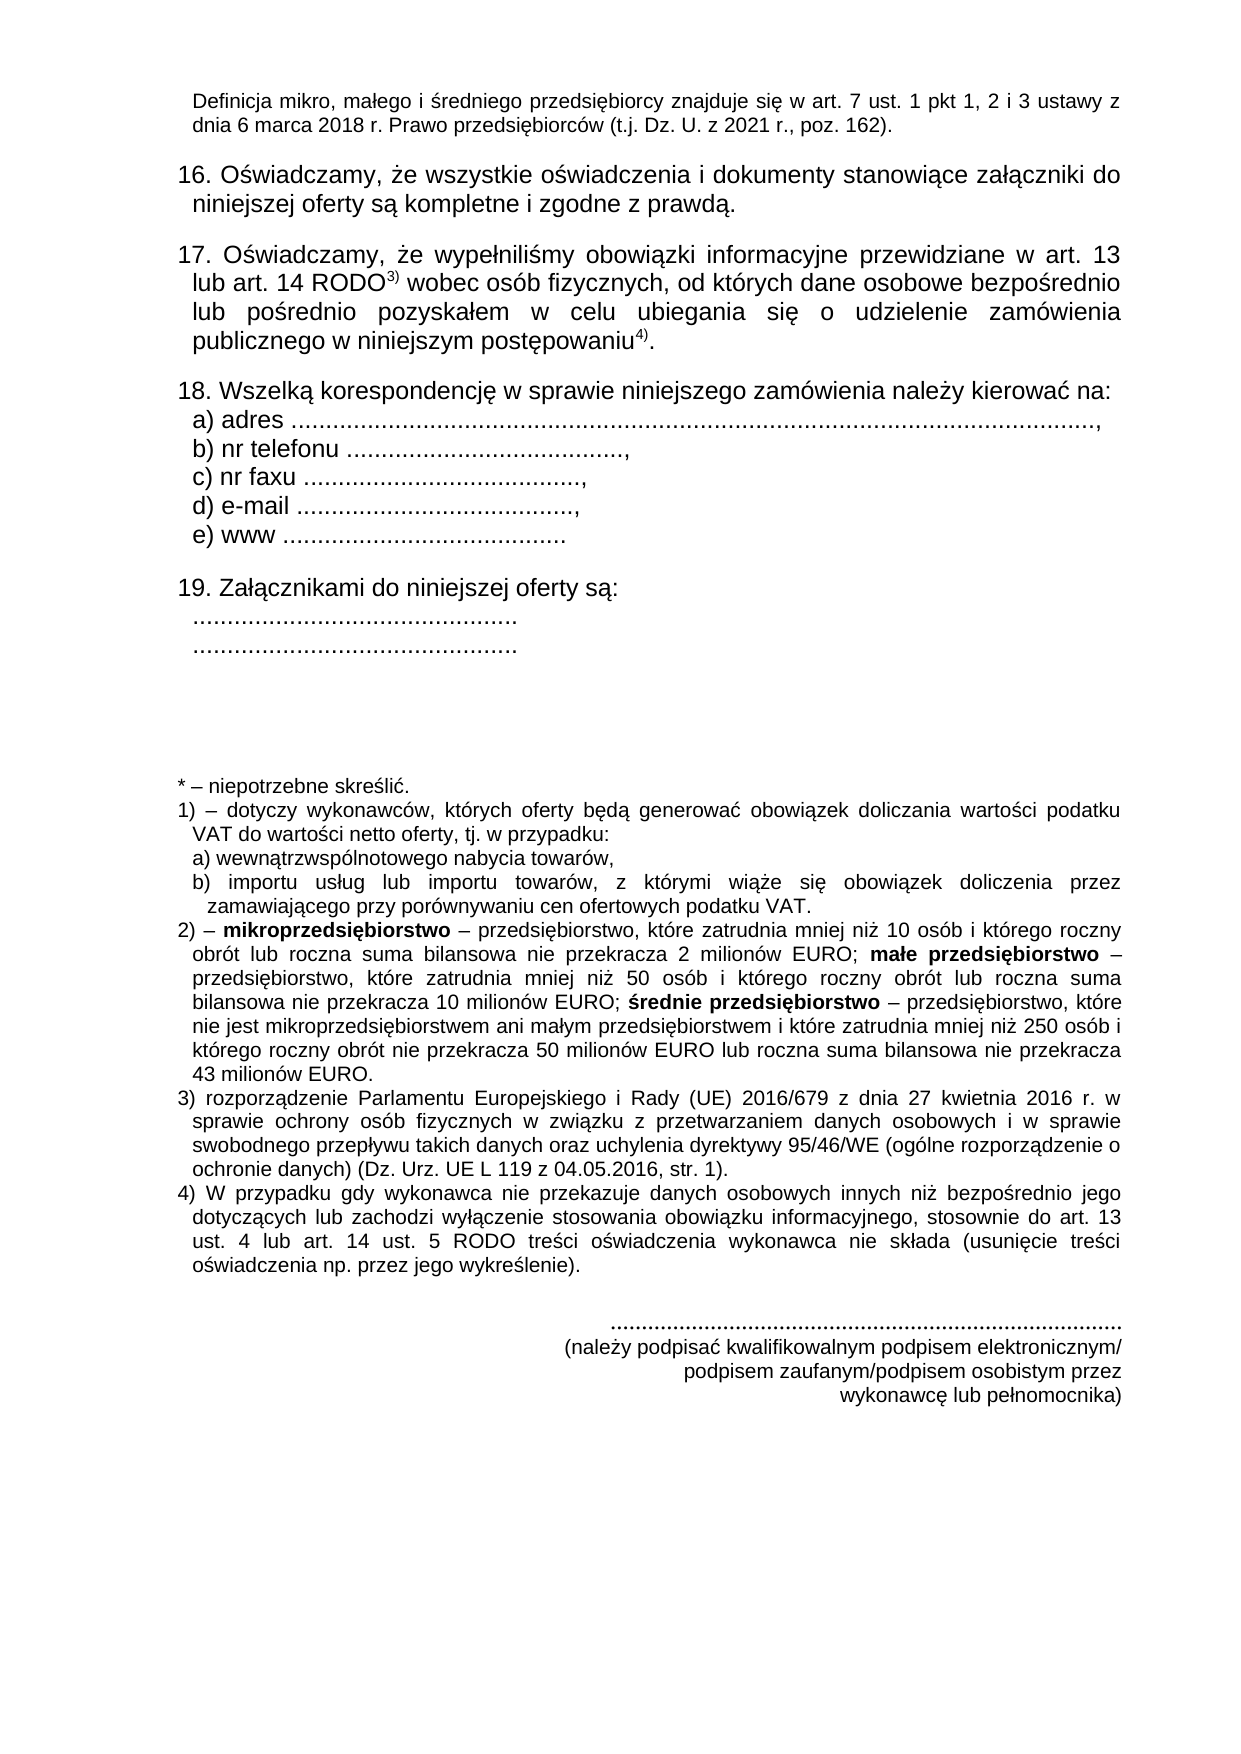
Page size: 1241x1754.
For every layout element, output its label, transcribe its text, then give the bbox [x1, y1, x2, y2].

text a) adres ...................................................................................................................., [192, 405, 1122, 434]
text .................................................................................. [177, 1306, 1122, 1334]
text wykonawcę lub pełnomocnika) [177, 1382, 1122, 1406]
text podpisem zaufanym/podpisem osobistym przez [177, 1358, 1122, 1382]
text 1) – dotyczy wykonawców, których oferty będą generować obowiązek doliczania wartości podatku VAT do wartości netto oferty, tj. w przypadku: [177, 798, 1122, 846]
text 16. Oświadczamy, że wszystkie oświadczenia i dokumenty stanowiące załączniki do niniejszej oferty są kompletne i zgodne z prawdą. [177, 161, 1122, 218]
text 18. Wszelką korespondencję w sprawie niniejszego zamówienia należy kierować na: [177, 376, 1122, 405]
text b) nr telefonu ........................................, [192, 434, 1122, 462]
text ............................................... [192, 601, 1122, 630]
text Definicja mikro, małego i średniego przedsiębiorcy znajduje się w art. 7 ust. 1 pkt 1, 2 i 3 ustawy z dnia 6 marca 2018 r. Prawo przedsiębiorców (t.j. Dz. U. z 2021 r., poz. 162). [192, 89, 1122, 137]
text d) e-mail ........................................, [192, 491, 1122, 520]
text e) www ......................................... [192, 520, 1122, 549]
text 4) W przypadku gdy wykonawca nie przekazuje danych osobowych innych niż bezpośrednio jego dotyczących lub zachodzi wyłączenie stosowania obowiązku informacyjnego, stosownie do art. 13 ust. 4 lub art. 14 ust. 5 RODO treści oświadczenia wykonawca nie składa (usunięcie treści oświadczenia np. przez jego wykreślenie). [177, 1181, 1122, 1277]
text ............................................... [192, 630, 1122, 659]
text a) wewnątrzwspólnotowego nabycia towarów, [192, 846, 1122, 870]
text c) nr faxu ........................................, [192, 462, 1122, 491]
text * – niepotrzebne skreślić. [177, 774, 1122, 798]
text 17. Oświadczamy, że wypełniliśmy obowiązki informacyjne przewidziane w art. 13 lub art. 14 RODO3) wobec osób fizycznych, od których dane osobowe bezpośrednio lub pośrednio pozyskałem w celu ubiegania się o udzielenie zamówienia publicznego w niniejszym postępowaniu4). [177, 239, 1122, 354]
text 3) rozporządzenie Parlamentu Europejskiego i Rady (UE) 2016/679 z dnia 27 kwietnia 2016 r. w sprawie ochrony osób fizycznych w związku z przetwarzaniem danych osobowych i w sprawie swobodnego przepływu takich danych oraz uchylenia dyrektywy 95/46/WE (ogólne rozporządzenie o ochronie danych) (Dz. Urz. UE L 119 z 04.05.2016, str. 1). [177, 1085, 1122, 1181]
text (należy podpisać kwalifikowalnym podpisem elektronicznym/ [177, 1334, 1122, 1358]
text b) importu usług lub importu towarów, z którymi wiąże się obowiązek doliczenia przez zamawiającego przy porównywaniu cen ofertowych podatku VAT. [192, 870, 1122, 918]
text 2) – mikroprzedsiębiorstwo – przedsiębiorstwo, które zatrudnia mniej niż 10 osób i którego roczny obrót lub roczna suma bilansowa nie przekracza 2 milionów EURO; małe przedsiębiorstwo – przedsiębiorstwo, które zatrudnia mniej niż 50 osób i którego roczny obrót lub roczna suma bilansowa nie przekracza 10 milionów EURO; średnie przedsiębiorstwo – przedsiębiorstwo, które nie jest mikroprzedsiębiorstwem ani małym przedsiębiorstwem i które zatrudnia mniej niż 250 osób i którego roczny obrót nie przekracza 50 milionów EURO lub roczna suma bilansowa nie przekracza 43 milionów EURO. [177, 918, 1122, 1085]
text 19. Załącznikami do niniejszej oferty są: [177, 573, 1122, 601]
